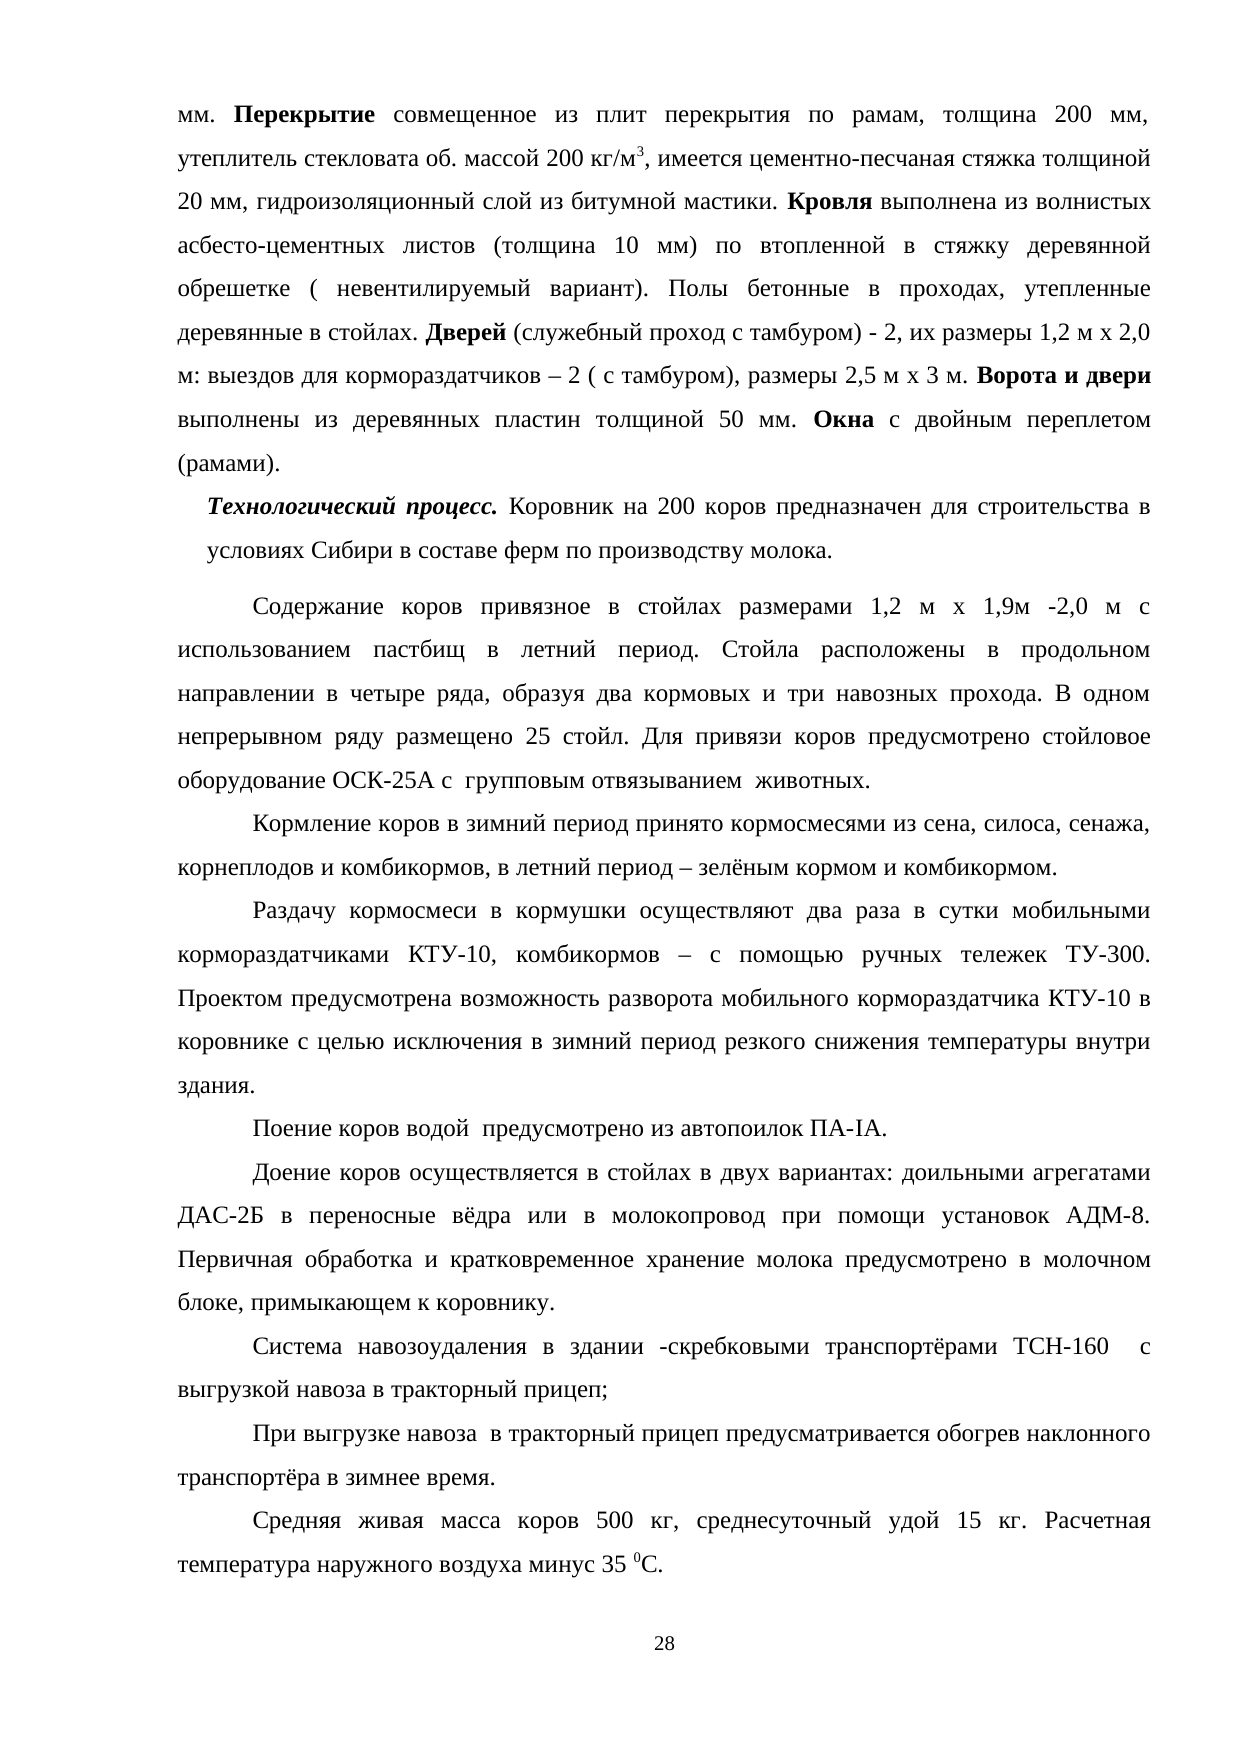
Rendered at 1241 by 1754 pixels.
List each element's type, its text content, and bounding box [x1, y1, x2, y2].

text Раздачу кормосмеси в кормушки осуществляют два раза в сутки мобильными кормораздатчиками КТУ-10, комбикормов – с помощью ручных тележек ТУ-300. Проектом предусмотрена возможность разворота мобильного кормораздатчика КТУ-10 в коровнике с целью исключения в зимний период резкого снижения температуры внутри здания. [177, 895, 1152, 1098]
text При выгрузке навоза в тракторный прицеп предусматривается обогрев наклонного транспортёра в зимнее время. [177, 1418, 1152, 1490]
text Кормление коров в зимний период принято кормосмесями из сена, силоса, сенажа, корнеплодов и комбикормов, в летний период – зелёным кормом и комбикормом. [177, 808, 1152, 881]
text Технологический процесс. Коровник на 200 коров предназначен для строительства в условиях Сибири в составе ферм по производству молока. [207, 491, 1152, 563]
text Средняя живая масса коров 500 кг, среднесуточный удой 15 кг. Расчетная температура наружного воздуха минус 35 0С. [177, 1505, 1152, 1577]
text Поение коров водой предусмотрено из автопоилок ПА-IА. [177, 1113, 1152, 1142]
text Доение коров осуществляется в стойлах в двух вариантах: доильными агрегатами ДАС-2Б в переносные вёдра или в молокопровод при помощи установок АДМ-8. Первичная обработка и кратковременное хранение молока предусмотрено в молочном блоке, примыкающем к коровнику. [177, 1157, 1152, 1316]
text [177, 99, 1152, 476]
text Система навозоудаления в здании -скребковыми транспортёрами ТСН-160 с выгрузкой навоза в тракторный прицеп; [177, 1331, 1152, 1403]
text Содержание коров привязное в стойлах размерами 1,2 м х 1,9м -2,0 м с использованием пастбищ в летний период. Стойла расположены в продольном направлении в четыре ряда, образуя два кормовых и три навозных прохода. В одном непрерывном ряду размещено 25 стойл. Для привязи коров предусмотрено стойловое оборудование ОСК-25А с групповым отвязыванием животных. [177, 591, 1152, 794]
